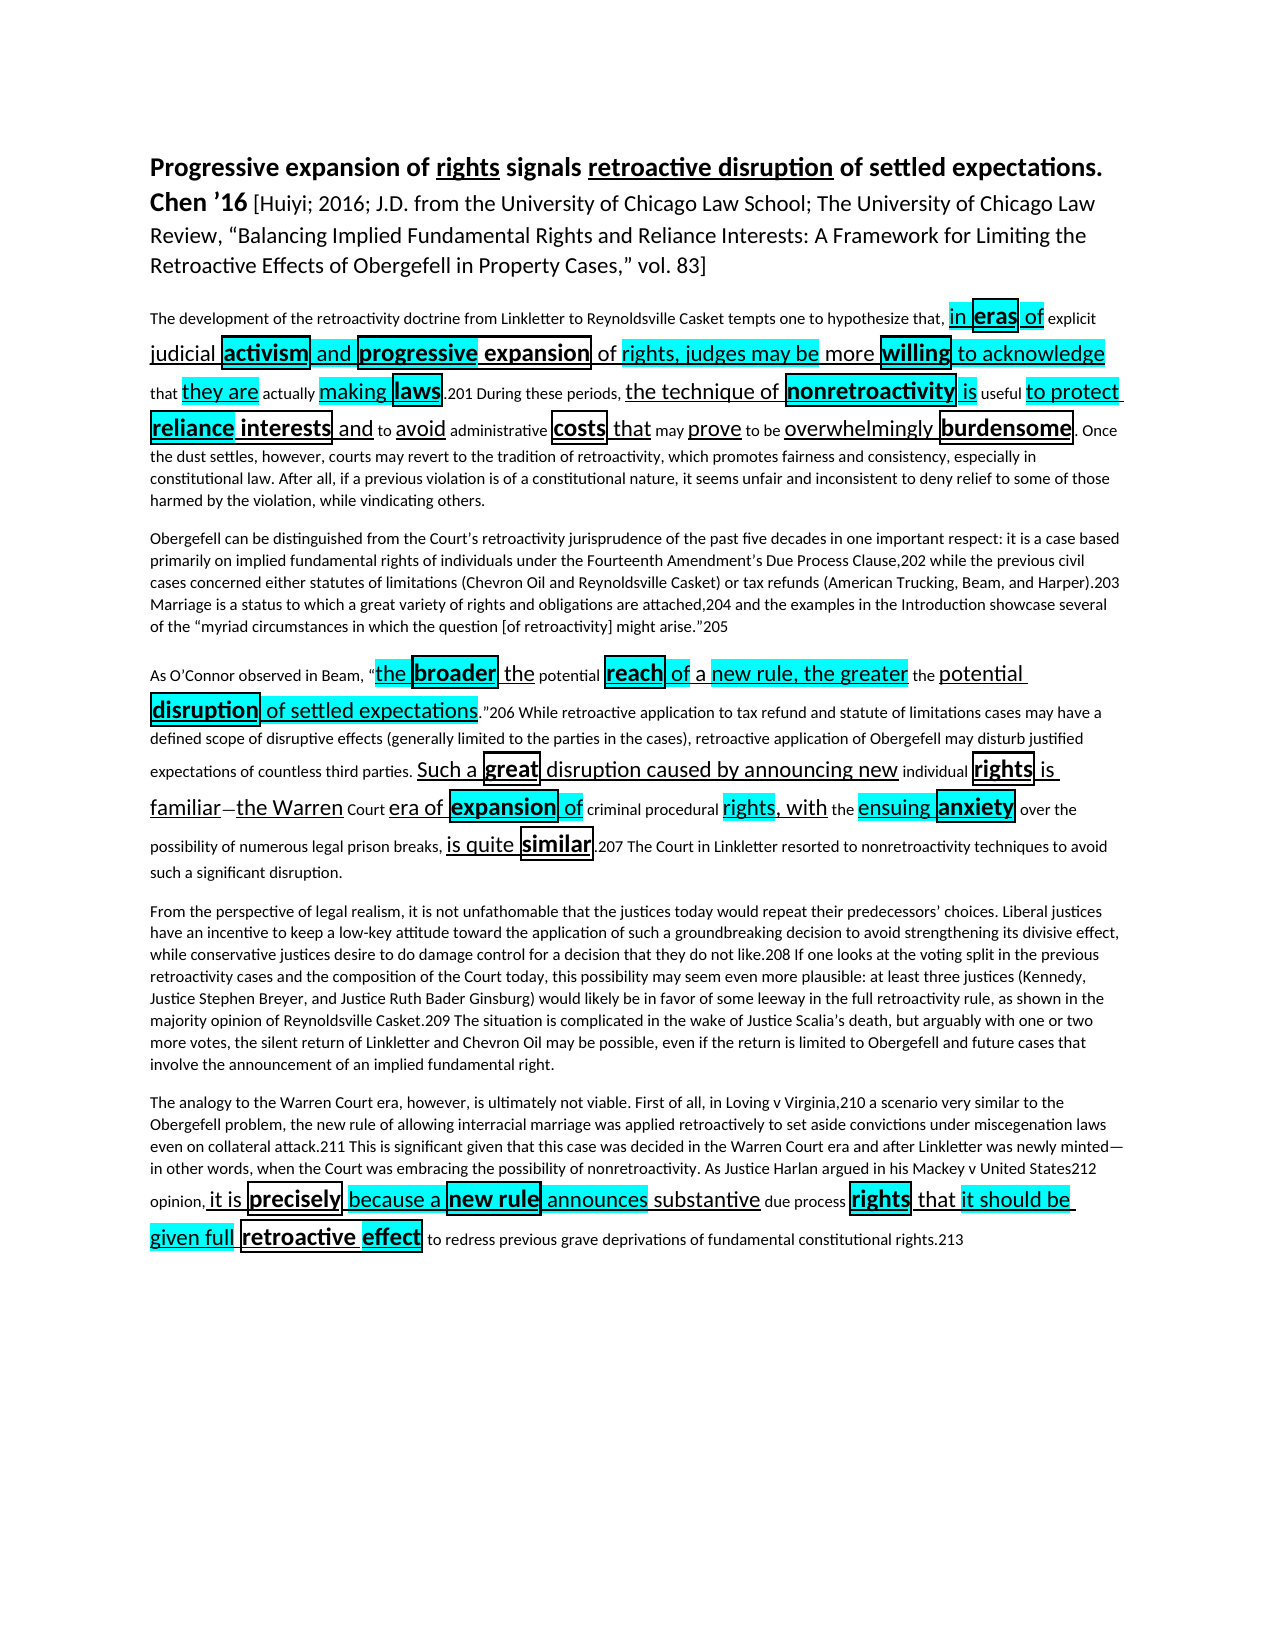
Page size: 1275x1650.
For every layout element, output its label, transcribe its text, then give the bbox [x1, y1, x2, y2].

text The development of the retroactivity doctrine from Linkletter to Reynoldsville Casket tempts one to hypothesize that, in eras of explicit judicial activism and progressive expansion of rights, judges may be more willing to acknowledge that they are actually making laws.201 During these periods, the technique of nonretroactivity is useful to protect reliance interests and to avoid administrative costs that may prove to be overwhelmingly burdensome. Once the dust settles, however, courts may revert to the tradition of retroactivity, which promotes fairness and consistency, especially in constitutional law. After all, if a previous violation is of a constitutional nature, it seems unfair and inconsistent to deny relief to some of those harmed by the violation, while vindicating others. [150, 298, 1125, 510]
text Chen ’16 [Huiyi; 2016; J.D. from the University of Chicago Law School; The University of Chicago Law Review, “Balancing Implied Fundamental Rights and Reliance Interests: A Framework for Limiting the Retroactive Effects of Obergefell in Property Cases,” vol. 83] [150, 186, 1125, 279]
text From the perspective of legal realism, it is not unfathomable that the justices today would repeat their predecessors’ choices. Liberal justices have an incentive to keep a low-key attitude toward the application of such a groundbreaking decision to avoid strengthening its divisive effect, while conservative justices des­ire to do damage control for a decision that they do not like.208 If one looks at the voting split in the previous retroactivity cases and the composition of the Court today, this possibility may seem even more plausible: at least three justices (Kennedy, Justice Stephen Breyer, and Justice Ruth Bader Ginsburg) would likely be in favor of some leeway in the full retroactivity rule, as shown in the majority opinion of Reynoldsville Casket.209 The situation is complicated in the wake of Justice Scalia’s death, but arguably with one or two more votes, the silent return of Linkletter and Chevron Oil may be possible, even if the return is limited to Obergefell and future cases that involve the announcement of an implied fundamental right. [150, 901, 1125, 1074]
text As O’Connor observed in Beam, “the broader the potential reach of a new rule, the greater the potential disruption of settled expectations.”206 While retroactive application to tax refund and statute of limitations cases may have a defined scope of disruptive effects (generally limited to the parties in the cases), retroactive application of Obergefell may disturb justified expectations of countless third parties. Such a great disruption caused by announcing new individual rights is familiar—the Warren Court era of expansion of criminal procedural rights, with the ensuing anxiety over the possibility of numerous legal prison breaks, is quite similar.207 The Court in Linkletter resorted to nonretroactivity techniques to avoid such a significant disruption. [150, 655, 1125, 883]
subtitle Progressive expansion of rights signals retroactive disruption of settled expectations. [150, 150, 1125, 183]
text Obergefell can be distinguished from the Court’s retroactivity jurisprudence of the past five decades in one important respect: it is a case based primarily on implied fundamental rights of individuals under the Fourteenth Amendment’s Due Process Clause,202 while the previous civil cases concerned either statutes of limitations (Chevron Oil and Reynoldsville Casket) or tax refunds (American Trucking, Beam, and Harper).203 Marriage is a status to which a great variety of rights and obligations are attached,204 and the examples in the Introduction showcase several of the “myriad circumstances in which the question [of retroactivity] might arise.”205 [150, 529, 1125, 636]
text The analogy to the Warren Court era, however, is ultimately not viable. First of all, in Loving v Virginia,210 a scenario very similar to the Obergefell problem, the new rule of allowing interracial marriage was applied retroactively to set aside convictions under miscegenation laws even on collateral attack.211 This is significant given that this case was decided in the Warren Court era and after Linkletter was newly minted—in other words, when the Court was embracing the possibility of nonretroactivity. As Justice Harlan argued in his Mackey v United States212 opinion, it is precisely because a new rule announces substantive due process rights that it should be given full retroactive effect to redress previous grave deprivations of fundamental constitutional rights.213 [150, 1093, 1125, 1253]
